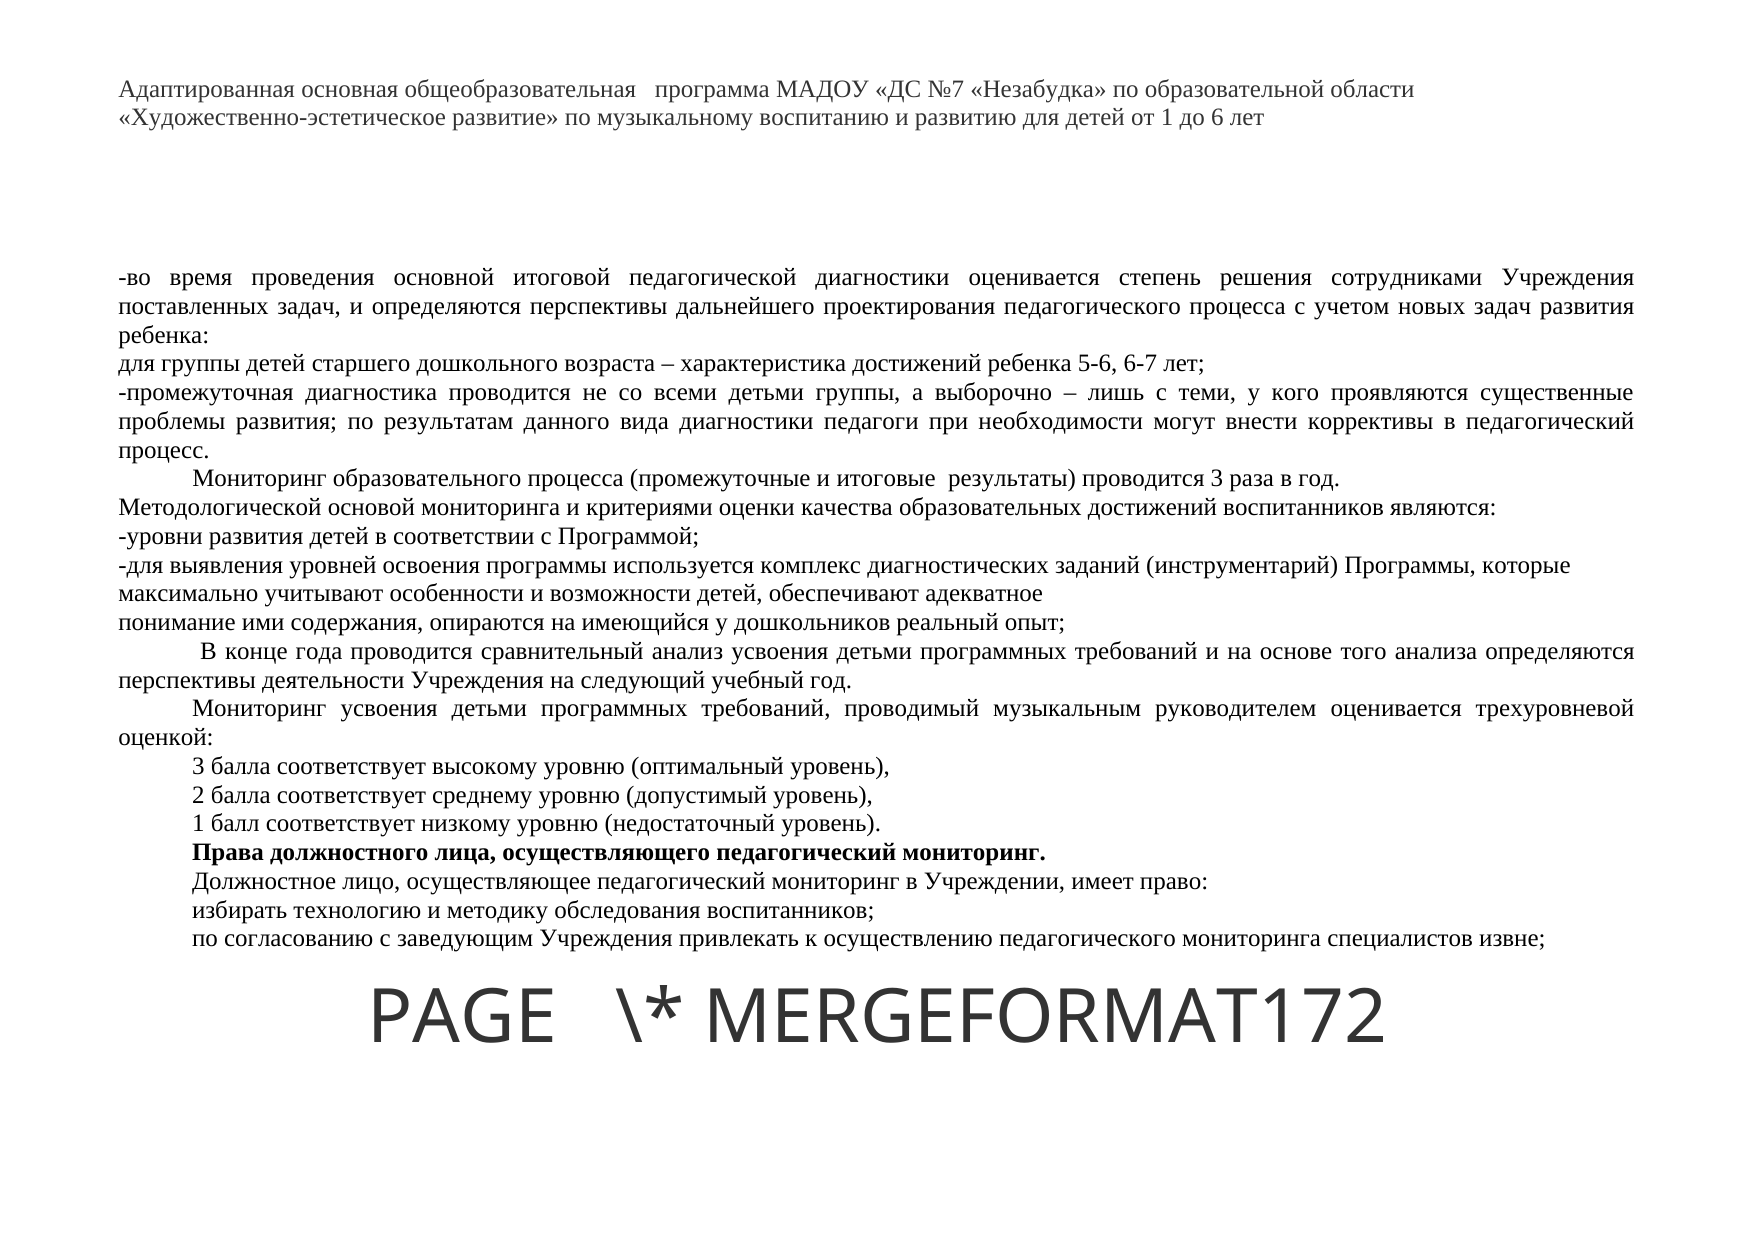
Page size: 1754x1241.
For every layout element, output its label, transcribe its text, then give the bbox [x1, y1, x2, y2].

text избирать технологию и методику обследования воспитанников; [118, 895, 1636, 923]
text для группы детей старшего дошкольного возраста – характеристика достижений ребенка 5-6, 6-7 лет; [118, 348, 1636, 377]
text -уровни развития детей в соответствии с Программой; [118, 521, 1636, 550]
text 1 балл соответствует низкому уровню (недостаточный уровень). [118, 808, 1636, 837]
text по согласованию с заведующим Учреждения привлекать к осуществлению педагогического мониторинга специалистов извне; [118, 923, 1636, 952]
text -во время проведения основной итоговой педагогической диагностики оценивается степень решения сотрудниками Учреждения поставленных задач, и определяются перспективы дальнейшего проектирования педагогического процесса с учетом новых задач развития ребенка: [118, 262, 1636, 348]
text -для выявления уровней освоения программы используется комплекс диагностических заданий (инструментарий) Программы, которые максимально учитывают особенности и возможности детей, обеспечивают адекватное понимание ими содержания, опираются на имеющийся у дошкольников реальный опыт; [118, 550, 1636, 636]
text Методологической основой мониторинга и критериями оценки качества образовательных достижений воспитанников являются: [118, 492, 1636, 521]
text Права должностного лица, осуществляющего педагогический мониторинг. [118, 837, 1636, 866]
text 3 балла соответствует высокому уровню (оптимальный уровень), [118, 751, 1636, 780]
text Мониторинг образовательного процесса (промежуточные и итоговые результаты) проводится 3 раза в год. [118, 463, 1636, 492]
text Должностное лицо, осуществляющее педагогический мониторинг в Учреждении, имеет право: [118, 866, 1636, 895]
text 2 балла соответствует среднему уровню (допустимый уровень), [118, 780, 1636, 808]
text Мониторинг усвоения детьми программных требований, проводимый музыкальным руководителем оценивается трехуровневой оценкой: [118, 693, 1636, 751]
text В конце года проводится сравнительный анализ усвоения детьми программных требований и на основе того анализа определяются перспективы деятельности Учреждения на следующий учебный год. [118, 636, 1636, 693]
text -промежуточная диагностика проводится не со всеми детьми группы, а выборочно – лишь с теми, у кого проявляются существенные проблемы развития; по результатам данного вида диагностики педагоги при необходимости могут внести коррективы в педагогический процесс. [118, 377, 1636, 463]
